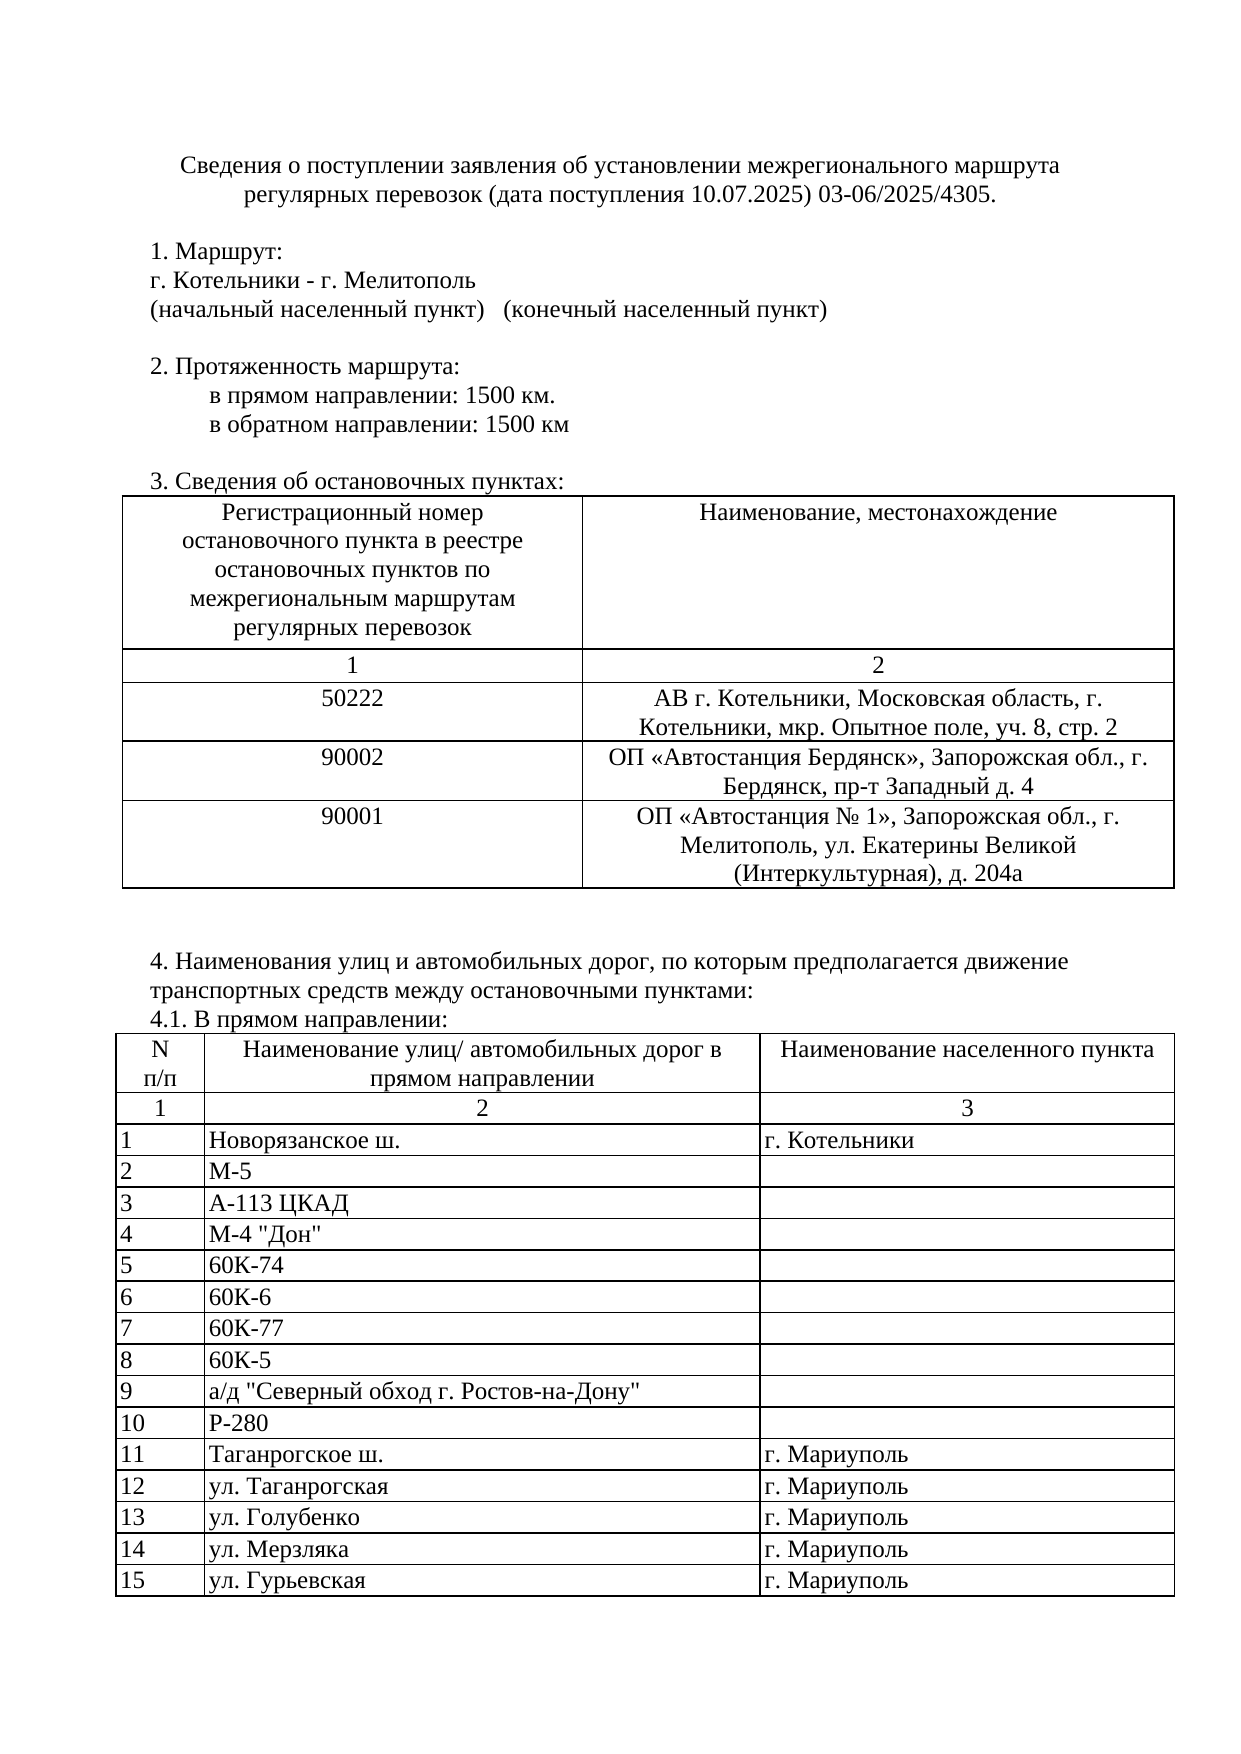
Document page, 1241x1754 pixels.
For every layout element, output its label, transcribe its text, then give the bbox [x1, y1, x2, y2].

table_cell г. Мариуполь [761, 1502, 1174, 1532]
table_cell 90002 [123, 742, 582, 799]
table_cell 1 [117, 1125, 204, 1154]
table_cell [761, 1408, 1174, 1438]
table_cell г. Мариуполь [761, 1534, 1174, 1563]
text 4. Наименования улиц и автомобильных дорог, по которым предполагается движение транспортных средств между остановочными пунктами: [150, 946, 1090, 1004]
table_cell 2 [583, 650, 1173, 681]
table_cell 3 [117, 1188, 204, 1217]
text г. Котельники - г. Мелитополь [150, 265, 1090, 294]
table_cell г. Мариуполь [761, 1471, 1174, 1501]
table_cell [761, 1219, 1174, 1249]
table_cell 60К-5 [205, 1345, 759, 1375]
table_cell а/д "Северный обход г. Ростов-на-Дону" [205, 1376, 759, 1406]
table_cell Р-280 [205, 1408, 759, 1438]
text 3. Сведения об остановочных пунктах: [150, 466, 1090, 495]
table_cell 1 [117, 1093, 204, 1123]
table_cell А-113 ЦКАД [205, 1188, 759, 1217]
text (начальный населенный пункт) (конечный населенный пункт) [150, 294, 1090, 322]
table_cell 4 [117, 1219, 204, 1249]
table_cell 15 [117, 1565, 204, 1595]
table_cell Таганрогское ш. [205, 1439, 759, 1469]
table_cell 90001 [123, 801, 582, 887]
text Сведения о поступлении заявления об установлении межрегионального маршрута регулярных перевозок (дата поступления 10.07.2025) 03-06/2025/4305. [150, 150, 1090, 207]
table_cell 5 [117, 1251, 204, 1280]
table_cell ул. Мерзляка [205, 1534, 759, 1563]
table_cell г. Котельники [761, 1125, 1174, 1154]
text 1. Маршрут: [150, 236, 1090, 265]
table_cell 8 [117, 1345, 204, 1375]
table_cell [761, 1156, 1174, 1186]
table_cell ул. Голубенко [205, 1502, 759, 1532]
table_cell 1 [123, 650, 582, 681]
table_cell 7 [117, 1313, 204, 1343]
table_cell 14 [117, 1534, 204, 1563]
table_cell [761, 1376, 1174, 1406]
table_cell М-4 "Дон" [205, 1219, 759, 1249]
table_cell 11 [117, 1439, 204, 1469]
table_cell [761, 1251, 1174, 1280]
table_header Наименование улиц/ автомобильных дорог в прямом направлении [205, 1034, 759, 1092]
table_header Наименование населенного пункта [761, 1034, 1174, 1092]
table_cell 9 [117, 1376, 204, 1406]
table_cell 2 [205, 1093, 759, 1123]
table_cell 6 [117, 1282, 204, 1312]
table_cell [761, 1188, 1174, 1217]
table_cell [761, 1282, 1174, 1312]
table_cell [761, 1313, 1174, 1343]
table_cell 60К-74 [205, 1251, 759, 1280]
text 4.1. В прямом направлении: [150, 1004, 1090, 1033]
table_cell 60К-6 [205, 1282, 759, 1312]
table_cell 60К-77 [205, 1313, 759, 1343]
table_cell 50222 [123, 683, 582, 740]
table_cell 10 [117, 1408, 204, 1438]
text в прямом направлении: 1500 км. [150, 380, 1090, 409]
table_cell М-5 [205, 1156, 759, 1186]
table_cell АВ г. Котельники, Московская область, г. Котельники, мкр. Опытное поле, уч. 8, стр. 2 [583, 683, 1173, 740]
table_cell Новорязанское ш. [205, 1125, 759, 1154]
table_cell 12 [117, 1471, 204, 1501]
table_cell 2 [117, 1156, 204, 1186]
text в обратном направлении: 1500 км [150, 409, 1090, 437]
text 2. Протяженность маршрута: [150, 351, 1090, 380]
table_cell 3 [761, 1093, 1174, 1123]
table_cell ОП «Автостанция № 1», Запорожская обл., г. Мелитополь, ул. Екатерины Великой (Интеркультурная), д. 204а [583, 801, 1173, 887]
table_header Регистрационный номер остановочного пункта в реестре остановочных пунктов по межрегиональным маршрутам регулярных перевозок [123, 497, 582, 648]
table_cell г. Мариуполь [761, 1565, 1174, 1595]
table_cell г. Мариуполь [761, 1439, 1174, 1469]
table_cell ул. Гурьевская [205, 1565, 759, 1595]
table_header N п/п [117, 1034, 204, 1092]
table_cell ул. Таганрогская [205, 1471, 759, 1501]
table_cell ОП «Автостанция Бердянск», Запорожская обл., г. Бердянск, пр-т Западный д. 4 [583, 742, 1173, 799]
table_cell 13 [117, 1502, 204, 1532]
table_header Наименование, местонахождение [583, 497, 1173, 648]
table_cell [761, 1345, 1174, 1375]
